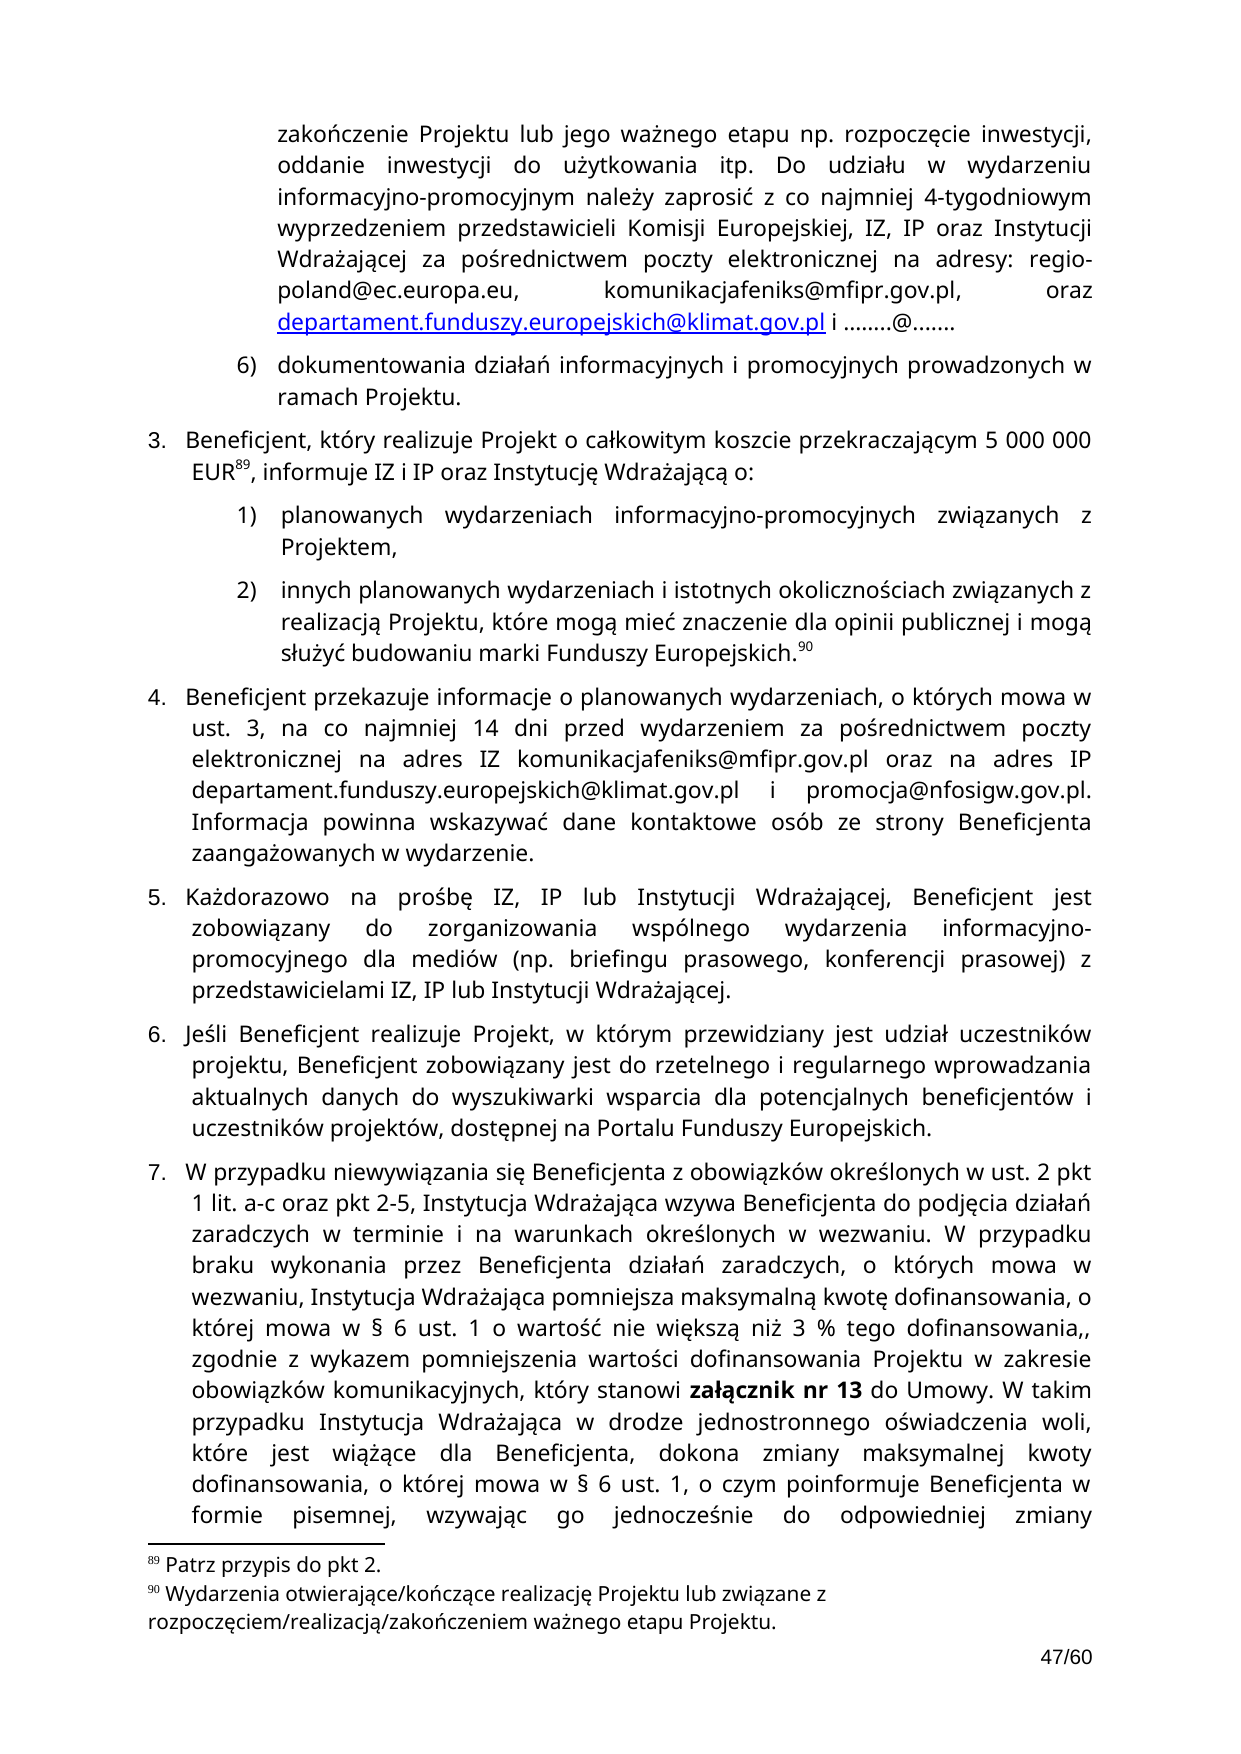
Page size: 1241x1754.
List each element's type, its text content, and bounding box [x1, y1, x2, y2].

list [148, 1156, 1092, 1531]
list Jeśli Beneficjent realizuje Projekt, w którym przewidziany jest udział uczestników projektu, Beneficjent zobowiązany jest do rzetelnego i regularnego wprowadzania aktualnych danych do wyszukiwarki wsparcia dla potencjalnych beneficjentów i uczestników projektów, dostępnej na Portalu Funduszy Europejskich. [148, 1018, 1092, 1143]
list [236, 118, 1092, 337]
list Beneficjent przekazuje informacje o planowanych wydarzeniach, o których mowa w ust. 3, na co najmniej 14 dni przed wydarzeniem za pośrednictwem poczty elektronicznej na adres IZ komunikacjafeniks@mfipr.gov.pl oraz na adres IP departament.funduszy.europejskich@klimat.gov.pl i promocja@nfosigw.gov.pl. Informacja powinna wskazywać dane kontaktowe osób ze strony Beneficjenta zaangażowanych w wydarzenie. [148, 681, 1092, 868]
list planowanych wydarzeniach informacyjno-promocyjnych związanych z Projektem, [236, 499, 1092, 562]
list dokumentowania działań informacyjnych i promocyjnych prowadzonych w ramach Projektu. [236, 349, 1092, 412]
list Beneficjent, który realizuje Projekt o całkowitym koszcie przekraczającym 5 000 000 EUR, informuje IZ i IP oraz Instytucję Wdrażającą o: [148, 424, 1092, 487]
list Każdorazowo na prośbę IZ, IP lub Instytucji Wdrażającej, Beneficjent jest zobowiązany do zorganizowania wspólnego wydarzenia informacyjno-promocyjnego dla mediów (np. briefingu prasowego, konferencji prasowej) z przedstawicielami IZ, IP lub Instytucji Wdrażającej. [148, 881, 1092, 1006]
list innych planowanych wydarzeniach i istotnych okolicznościach związanych z realizacją Projektu, które mogą mieć znaczenie dla opinii publicznej i mogą służyć budowaniu marki Funduszy Europejskich. [236, 574, 1092, 668]
